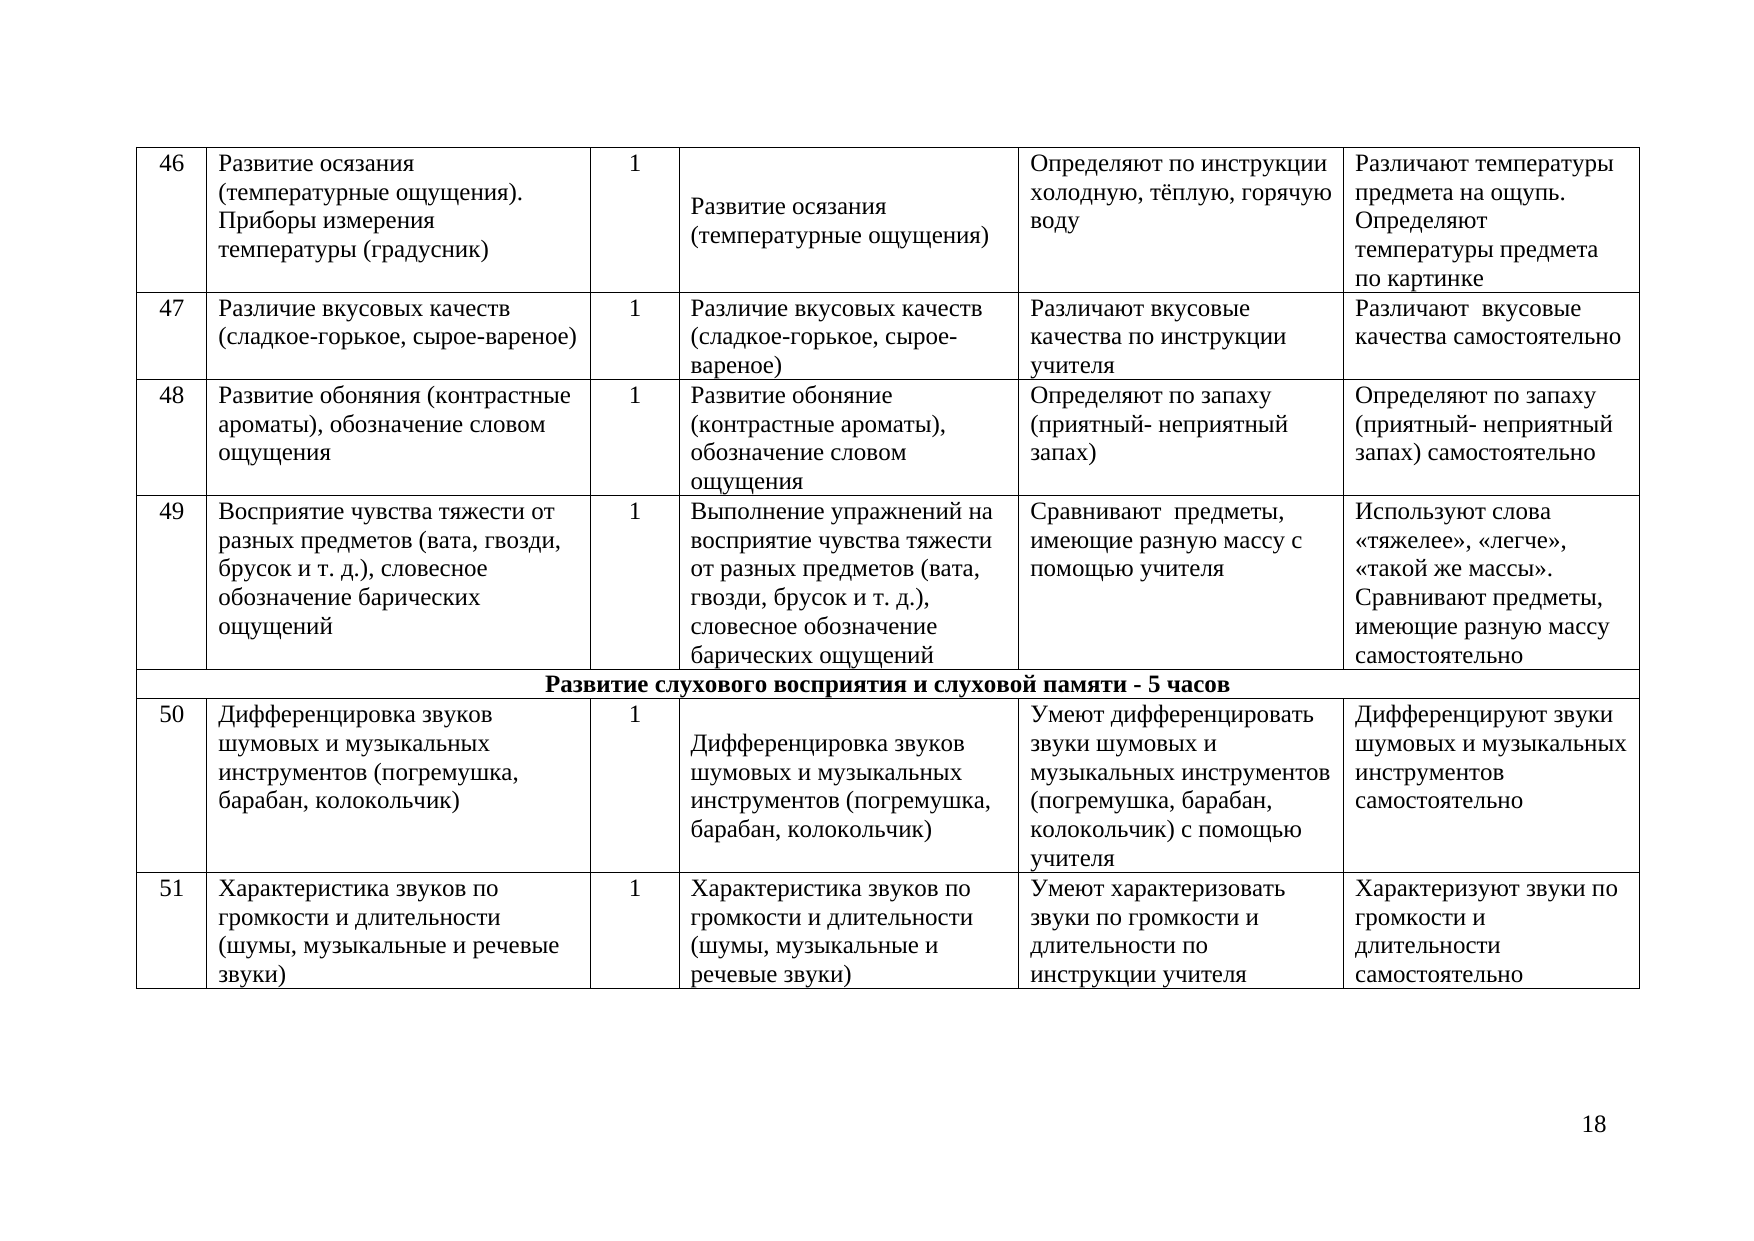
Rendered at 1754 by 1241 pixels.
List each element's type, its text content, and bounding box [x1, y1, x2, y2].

table_cell 49 [137, 496, 206, 668]
table_cell Различие вкусовых качеств (сладкое-горькое, сырое-вареное) [680, 293, 1018, 379]
table_cell Умеют дифференцировать звуки шумовых и музыкальных инструментов (погремушка, барабан, колокольчик) с помощью учителя [1019, 699, 1343, 872]
table_header 46 [137, 148, 206, 292]
table_header Развитие осязания (температурные ощущения) [680, 148, 1018, 292]
table_cell 50 [137, 699, 206, 872]
table_cell 47 [137, 293, 206, 379]
table_cell Развитие слухового восприятия и слуховой памяти - 5 часов [137, 670, 1639, 698]
table_cell 1 [591, 380, 679, 495]
table_cell Дифференцировка звуков шумовых и музыкальных инструментов (погремушка, барабан, колокольчик) [207, 699, 590, 872]
table_cell Выполнение упражнений на восприятие чувства тяжести от разных предметов (вата, гвозди, брусок и т. д.), словесное обозначение барических ощущений [680, 496, 1018, 668]
table_cell Характеристика звуков по громкости и длительности (шумы, музыкальные и речевые звуки) [207, 873, 590, 988]
table_cell Используют слова «тяжелее», «легче», «такой же массы». Сравнивают предметы, имеющие разную массу самостоятельно [1344, 496, 1639, 668]
table_cell Дифференцируют звуки шумовых и музыкальных инструментов самостоятельно [1344, 699, 1639, 872]
table_cell Сравнивают предметы, имеющие разную массу с помощью учителя [1019, 496, 1343, 668]
table_cell Определяют по запаху (приятный- неприятный запах) самостоятельно [1344, 380, 1639, 495]
table_cell Определяют по запаху (приятный- неприятный запах) [1019, 380, 1343, 495]
table_cell 51 [137, 873, 206, 988]
table_cell Дифференцировка звуков шумовых и музыкальных инструментов (погремушка, барабан, колокольчик) [680, 699, 1018, 872]
table_cell 1 [591, 293, 679, 379]
table_cell 1 [591, 873, 679, 988]
table_cell Восприятие чувства тяжести от разных предметов (вата, гвозди, брусок и т. д.), словесное обозначение барических ощущений [207, 496, 590, 668]
table_cell Развитие обоняния (контрастные ароматы), обозначение словом ощущения [207, 380, 590, 495]
table_cell 48 [137, 380, 206, 495]
table_cell Характеризуют звуки по громкости и длительности самостоятельно [1344, 873, 1639, 988]
table_cell Различие вкусовых качеств (сладкое-горькое, сырое-вареное) [207, 293, 590, 379]
table_cell 1 [591, 496, 679, 668]
table_header Определяют по инструкции холодную, тёплую, горячую воду [1019, 148, 1343, 292]
table_cell Развитие обоняние (контрастные ароматы), обозначение словом ощущения [680, 380, 1018, 495]
table_cell Характеристика звуков по громкости и длительности (шумы, музыкальные и речевые звуки) [680, 873, 1018, 988]
table_header 1 [591, 148, 679, 292]
table_cell 1 [591, 699, 679, 872]
table_cell Различают вкусовые качества самостоятельно [1344, 293, 1639, 379]
table_cell Умеют характеризовать звуки по громкости и длительности по инструкции учителя [1019, 873, 1343, 988]
table_cell Различают вкусовые качества по инструкции учителя [1019, 293, 1343, 379]
table_header Развитие осязания (температурные ощущения). Приборы измерения температуры (градусник) [207, 148, 590, 292]
table_header Различают температуры предмета на ощупь. Определяют температуры предмета по картинке [1344, 148, 1639, 292]
